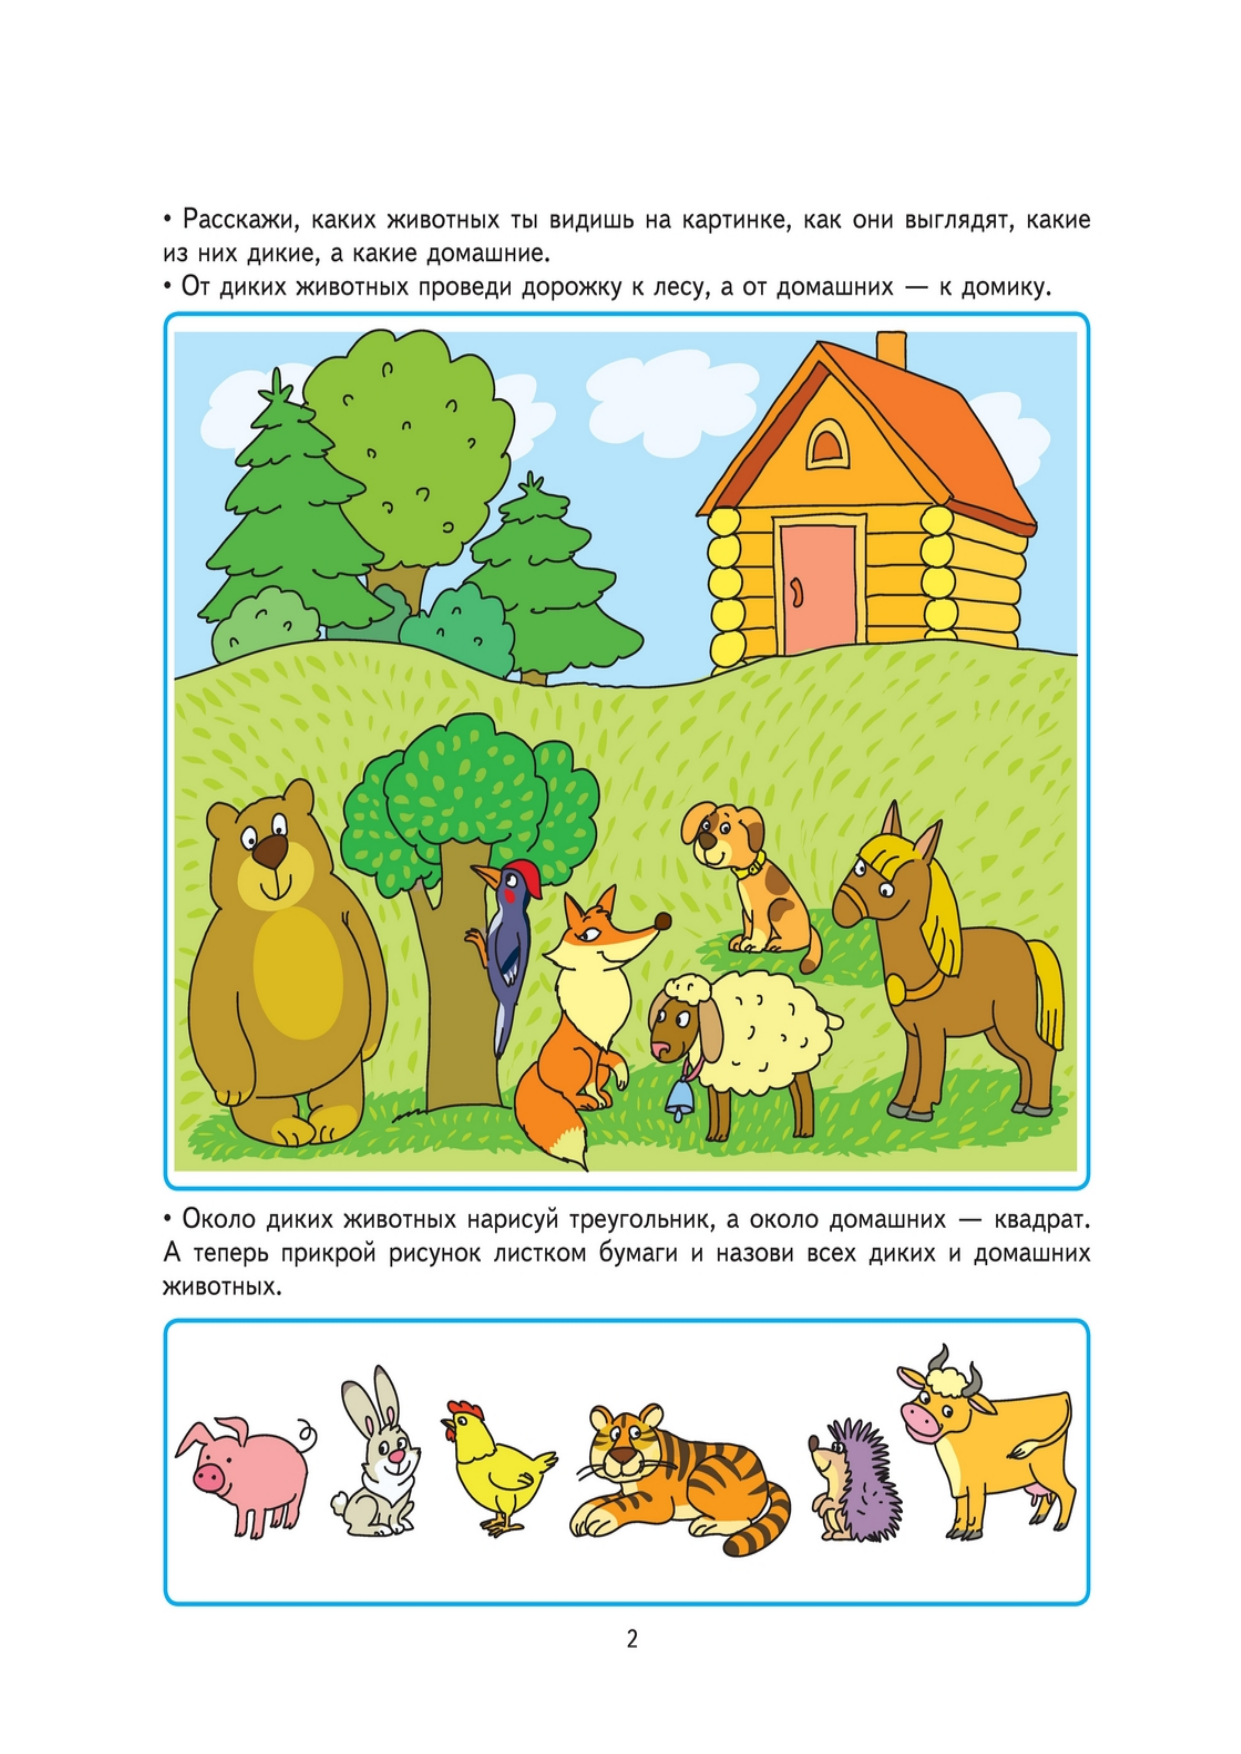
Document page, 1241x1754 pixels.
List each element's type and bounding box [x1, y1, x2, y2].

picture [73, 118, 1181, 1681]
